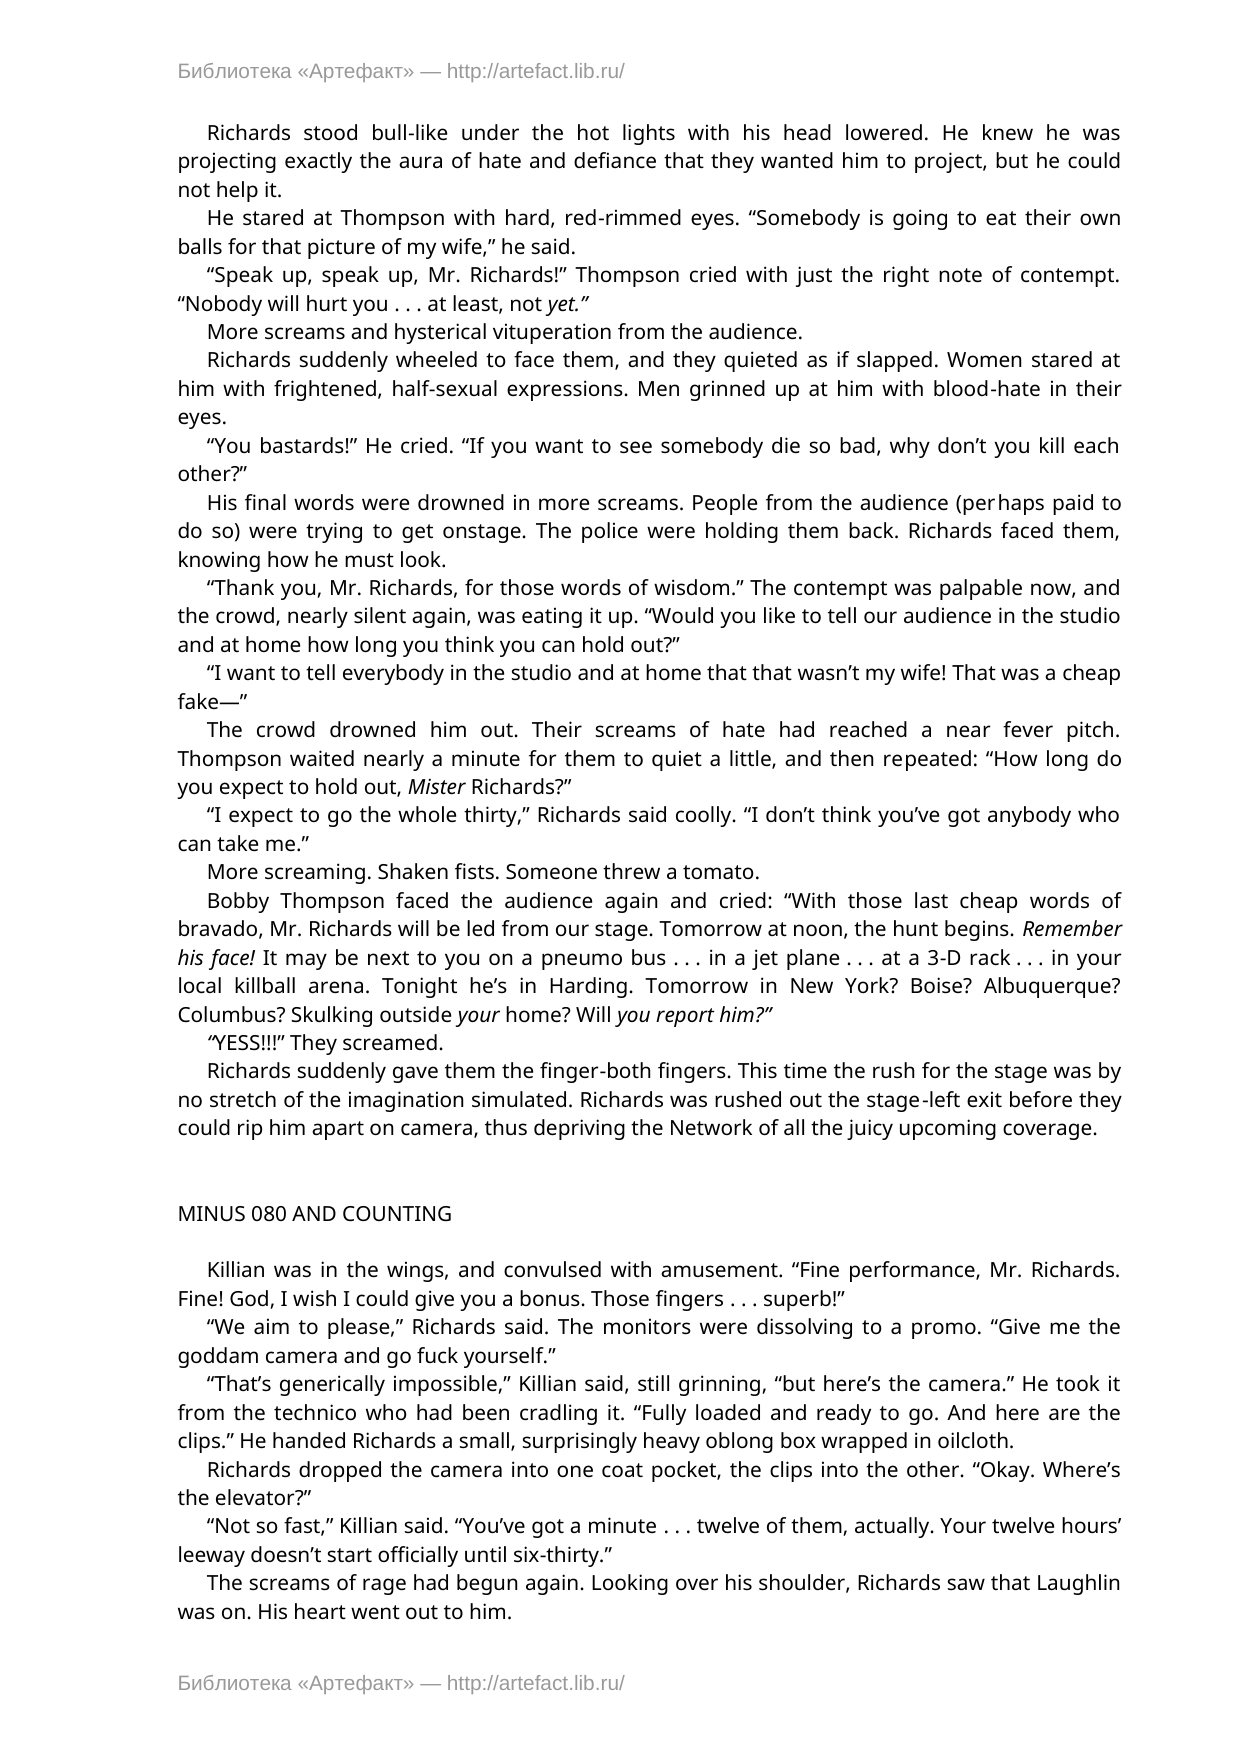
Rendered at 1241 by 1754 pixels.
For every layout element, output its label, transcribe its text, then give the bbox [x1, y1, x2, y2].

text More screams and hysterical vituperation from the audience. [177, 317, 1122, 346]
text The screams of rage had begun again. Looking over his shoulder, Richards saw that Laughlin was on. His heart went out to him. [177, 1568, 1122, 1625]
text “That’s generically impossible,” Killian said, still grinning, “but here’s the camera.” He took it from the technico who had been cradling it. “Fully loaded and ready to go. And here are the clips.” He handed Richards a small, surprisingly heavy oblong box wrapped in oilcloth. [177, 1369, 1122, 1455]
text His final words were drowned in more screams. People from the audience (perhaps paid to do so) were trying to get onstage. The police were holding them back. Richards faced them, knowing how he must look. [177, 488, 1122, 573]
text Richards suddenly gave them the finger-both fingers. This time the rush for the stage was by no stretch of the imagination simulated. Richards was rushed out the stage-left exit before they could rip him apart on camera, thus depriving the Network of all the juicy upcoming coverage. [177, 1057, 1122, 1142]
text “We aim to please,” Richards said. The monitors were dissolving to a promo. “Give me the goddam camera and go fuck yourself.” [177, 1312, 1122, 1369]
text “Not so fast,” Killian said. “You’ve got a minute . . . twelve of them, actually. Your twelve hours’ leeway doesn’t start officially until six-thirty.” [177, 1512, 1122, 1568]
text Bobby Thompson faced the audience again and cried: “With those last cheap words of bravado, Mr. Richards will be led from our stage. Tomorrow at noon, the hunt begins. Remember his face! It may be next to you on a pneumo bus . . . in a jet plane . . . at a 3-D rack . . . in your local killball arena. Tonight he’s in Harding. Tomorrow in New York? Boise? Albuquerque? Columbus? Skulking outside your home? Will you report him?” [177, 886, 1122, 1028]
text “I want to tell everybody in the studio and at home that that wasn’t my wife! That was a cheap fake—” [177, 658, 1122, 715]
text Killian was in the wings, and convulsed with amusement. “Fine performance, Mr. Richards. Fine! God, I wish I could give you a bonus. Those fingers . . . superb!” [177, 1256, 1122, 1312]
text “Thank you, Mr. Richards, for those words of wisdom.” The contempt was palpable now, and the crowd, nearly silent again, was eating it up. “Would you like to tell our audience in the studio and at home how long you think you can hold out?” [177, 573, 1122, 658]
text He stared at Thompson with hard, red-rimmed eyes. “Somebody is going to eat their own balls for that picture of my wife,” he said. [177, 203, 1122, 260]
text More screaming. Shaken fists. Someone threw a tomato. [177, 857, 1122, 886]
text Richards dropped the camera into one coat pocket, the clips into the other. “Okay. Where’s the elevator?” [177, 1455, 1122, 1512]
text “YESS!!!” They screamed. [177, 1028, 1122, 1057]
text Richards suddenly wheeled to face them, and they quieted as if slapped. Women stared at him with frightened, half-sexual expressions. Men grinned up at him with blood-hate in their eyes. [177, 346, 1122, 431]
subtitle MINUS 080 AND COUNTING [177, 1199, 1122, 1227]
text “You bastards!” He cried. “If you want to see somebody die so bad, why don’t you kill each other?” [177, 431, 1122, 488]
text The crowd drowned him out. Their screams of hate had reached a near fever pitch. Thompson waited nearly a minute for them to quiet a little, and then repeated: “How long do you expect to hold out, Mister Richards?” [177, 715, 1122, 801]
text “Speak up, speak up, Mr. Richards!” Thompson cried with just the right note of contempt. “Nobody will hurt you . . . at least, not yet.” [177, 260, 1122, 317]
text “I expect to go the whole thirty,” Richards said coolly. “I don’t think you’ve got anybody who can take me.” [177, 801, 1122, 857]
text Richards stood bull-like under the hot lights with his head lowered. He knew he was projecting exactly the aura of hate and defiance that they wanted him to project, but he could not help it. [177, 118, 1122, 203]
